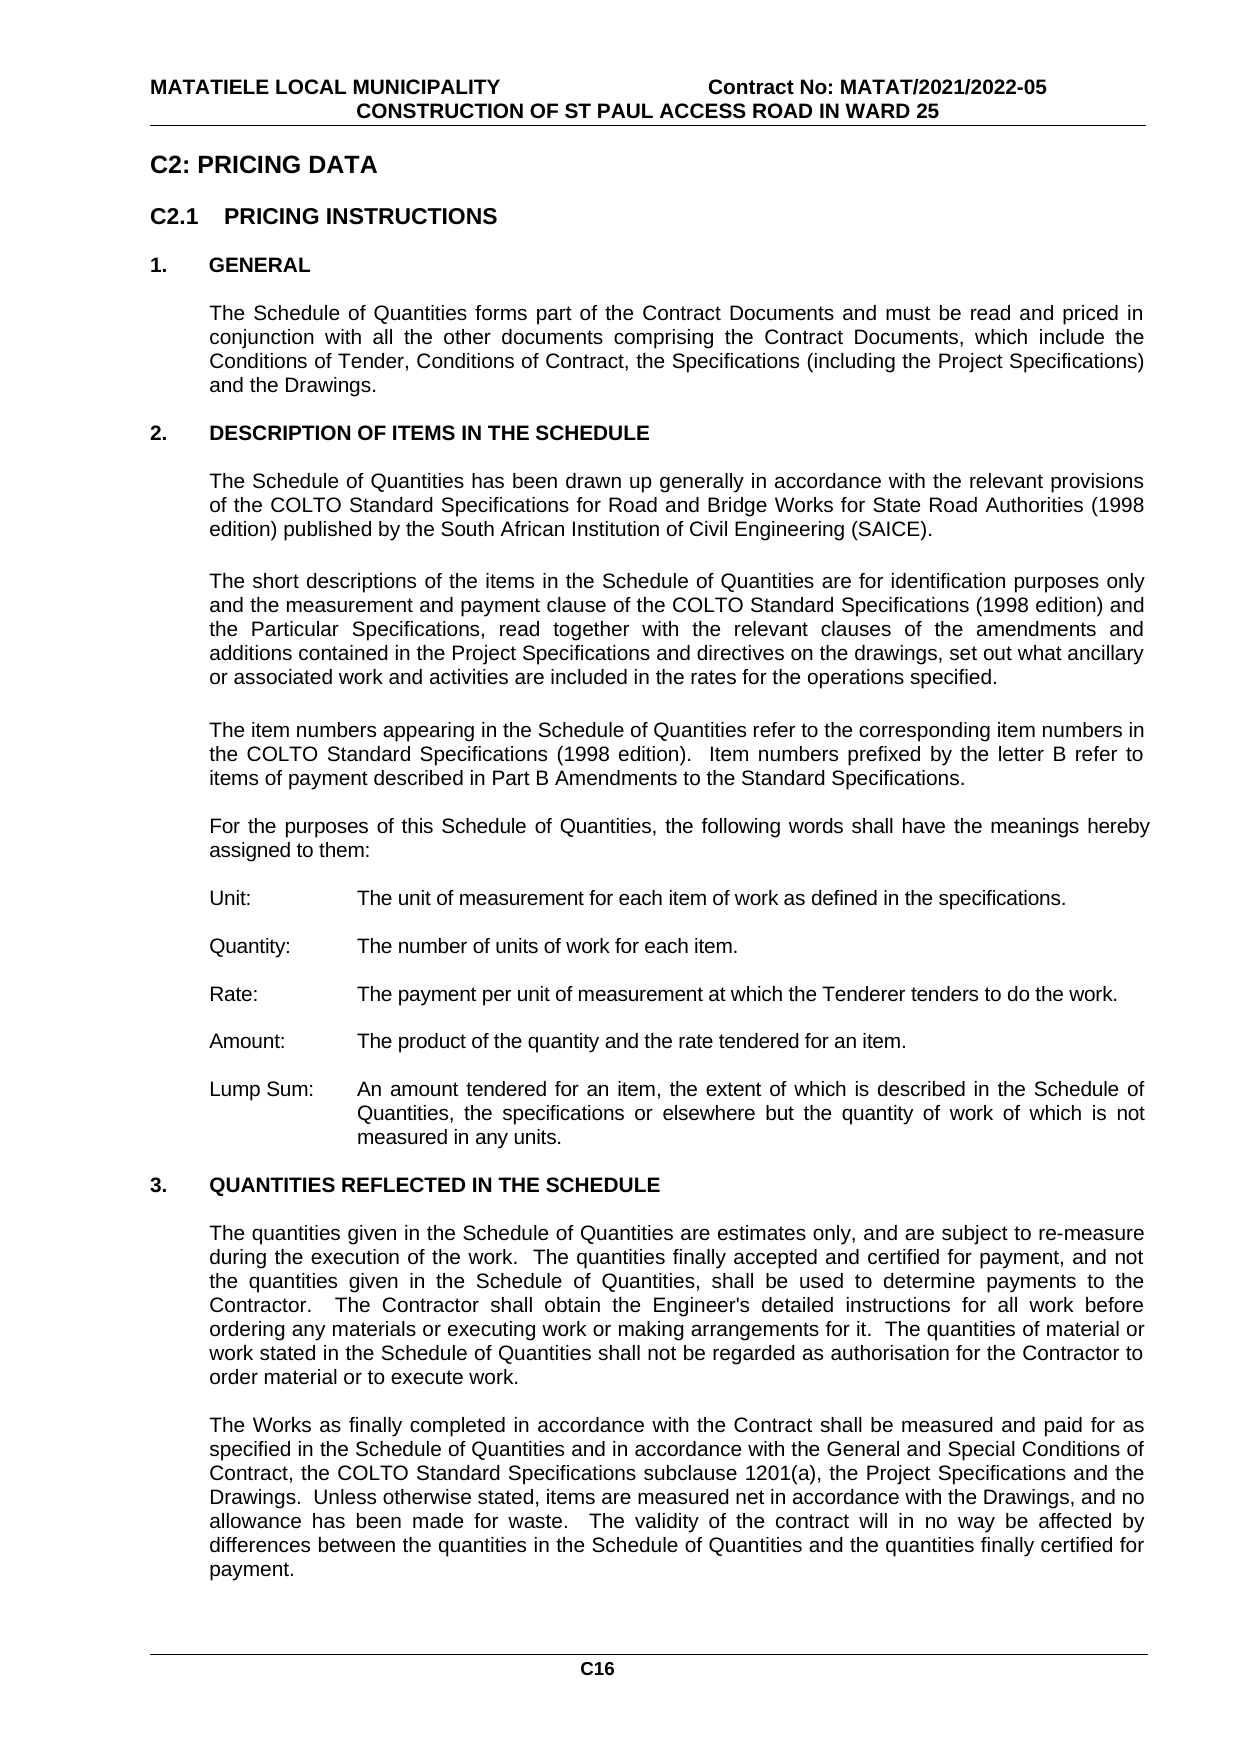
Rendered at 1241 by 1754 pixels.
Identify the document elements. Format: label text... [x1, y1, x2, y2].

text Lump Sum: An amount tendered for an item, the extent of which is described in the Schedule of Quantities, the specifications or elsewhere but the quantity of work of which is not measured in any units. [209, 1077, 1146, 1149]
list GENERAL [150, 253, 1146, 277]
text 2. DESCRIPTION OF ITEMS IN THE SCHEDULE [150, 421, 1146, 445]
text Quantity: The number of units of work for each item. [209, 933, 1151, 957]
text The item numbers appearing in the Schedule of Quantities refer to the corresponding item numbers in the COLTO Standard Specifications (1998 edition). Item numbers prefixed by the letter B refer to items of payment described in Part B Amendments to the Standard Specifications. [209, 718, 1146, 790]
text 3. QUANTITIES REFLECTED IN THE SCHEDULE [150, 1173, 1146, 1197]
text The short descriptions of the items in the Schedule of Quantities are for identification purposes only and the measurement and payment clause of the COLTO Standard Specifications (1998 edition) and the Particular Specifications, read together with the relevant clauses of the amendments and additions contained in the Project Specifications and directives on the drawings, set out what ancillary or associated work and activities are included in the rates for the operations specified. [209, 569, 1146, 689]
text The quantities given in the Schedule of Quantities are estimates only, and are subject to re-measure during the execution of the work. The quantities finally accepted and certified for payment, and not the quantities given in the Schedule of Quantities, shall be used to determine payments to the Contractor. The Contractor shall obtain the Engineer's detailed instructions for all work before ordering any materials or executing work or making arrangements for it. The quantities of material or work stated in the Schedule of Quantities shall not be regarded as authorisation for the Contractor to order material or to execute work. [209, 1221, 1146, 1389]
text Rate: The payment per unit of measurement at which the Tenderer tenders to do the work. [209, 981, 1151, 1005]
text For the purposes of this Schedule of Quantities, the following words shall have the meanings hereby assigned to them: [209, 814, 1151, 862]
text The Schedule of Quantities has been drawn up generally in accordance with the relevant provisions of the COLTO Standard Specifications for Road and Bridge Works for State Road Authorities (1998 edition) published by the South African Institution of Civil Engineering (SAICE). [209, 469, 1146, 541]
text The Works as finally completed in accordance with the Contract shall be measured and paid for as specified in the Schedule of Quantities and in accordance with the General and Special Conditions of Contract, the COLTO Standard Specifications subclause 1201(a), the Project Specifications and the Drawings. Unless otherwise stated, items are measured net in accordance with the Drawings, and no allowance has been made for waste. The validity of the contract will in no way be affected by differences between the quantities in the Schedule of Quantities and the quantities finally certified for payment. [209, 1413, 1146, 1580]
text C2.1 PRICING INSTRUCTIONS [150, 203, 1146, 229]
text The Schedule of Quantities forms part of the Contract Documents and must be read and priced in conjunction with all the other documents comprising the Contract Documents, which include the Conditions of Tender, Conditions of Contract, the Specifications (including the Project Specifications) and the Drawings. [209, 301, 1146, 397]
text Amount: The product of the quantity and the rate tendered for an item. [209, 1029, 1151, 1053]
text Unit: The unit of measurement for each item of work as defined in the specifications. [209, 886, 1174, 909]
text C2: PRICING DATA [150, 150, 1146, 179]
